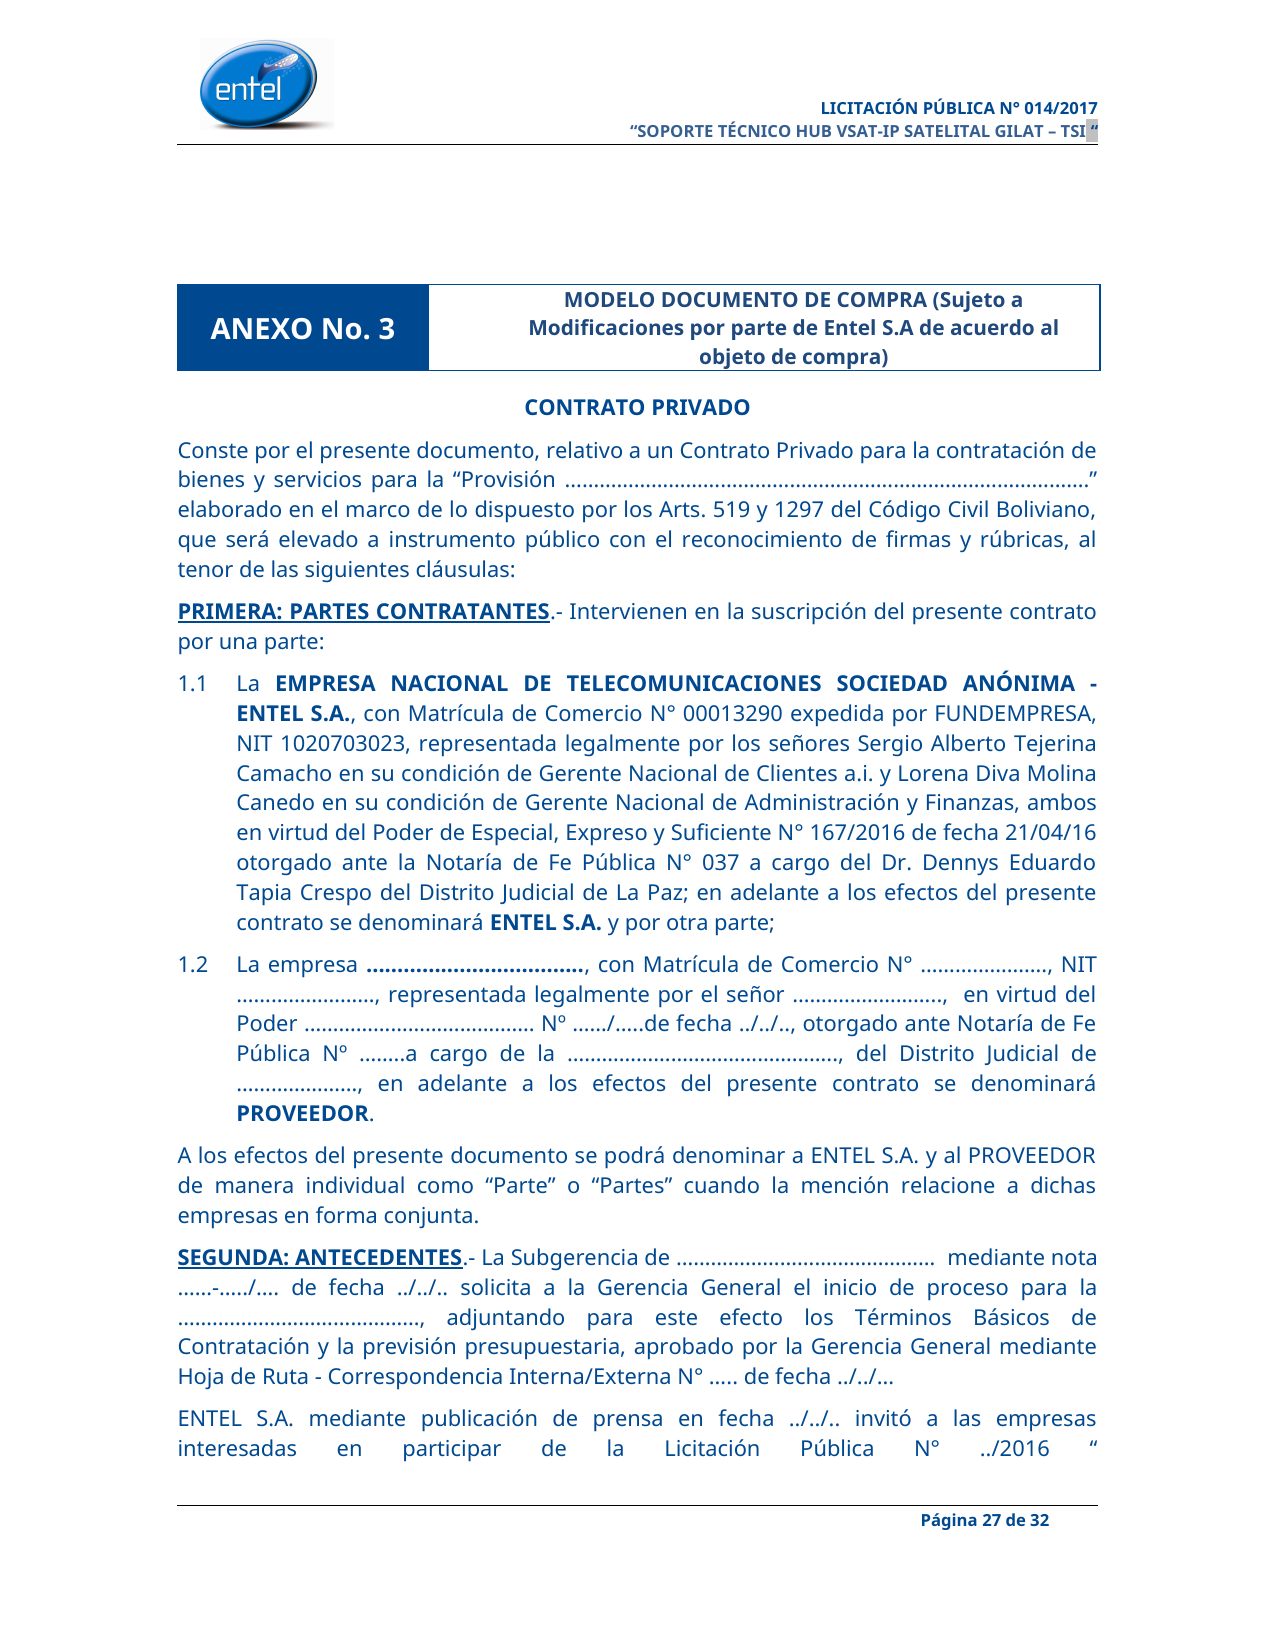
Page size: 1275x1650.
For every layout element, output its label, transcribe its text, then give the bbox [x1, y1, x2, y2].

text SEGUNDA: ANTECEDENTES.- La Subgerencia de ……………………………………… mediante nota ……-…../…. de fecha ../../.. solicita a la Gerencia General el inicio de proceso para la ……………………………………, adjuntando para este efecto los Términos Básicos de Contratación y la previsión presupuestaria, aprobado por la Gerencia General mediante Hoja de Ruta - Correspondencia Interna/Externa N° ….. de fecha ../../... [177, 1242, 1098, 1391]
list La empresa …………………………….., con Matrícula de Comercio N° …………………., NIT ……………………, representada legalmente por el señor …………………….., en virtud del Poder …………………………………. Nº ……/…..de fecha ../../.., otorgado ante Notaría de Fe Pública Nº ……..a cargo de la ……………………………………….., del Distrito Judicial de …………………, en adelante a los efectos del presente contrato se denominará PROVEEDOR. [177, 949, 1098, 1127]
table_header MODELO DOCUMENTO DE COMPRA (Sujeto a Modificaciones por parte de Entel S.A de acuerdo al objeto de compra) [429, 285, 1099, 370]
text PRIMERA: PARTES CONTRATANTES.- Intervienen en la suscripción del presente contrato por una parte: [177, 596, 1098, 656]
text Conste por el presente documento, relativo a un Contrato Privado para la contratación de bienes y servicios para la “Provisión ……………………………………………………………………………….” elaborado en el marco de lo dispuesto por los Arts. 519 y 1297 del Código Civil Boliviano, que será elevado a instrumento público con el reconocimiento de firmas y rúbricas, al tenor de las siguientes cláusulas: [177, 434, 1098, 583]
text A los efectos del presente documento se podrá denominar a ENTEL S.A. y al PROVEEDOR de manera individual como “Parte” o “Partes” cuando la mención relacione a dichas empresas en forma conjunta. [177, 1140, 1098, 1229]
list La EMPRESA NACIONAL DE TELECOMUNICACIONES SOCIEDAD ANÓNIMA - ENTEL S.A., con Matrícula de Comercio N° 00013290 expedida por FUNDEMPRESA, NIT 1020703023, representada legalmente por los señores Sergio Alberto Tejerina Camacho en su condición de Gerente Nacional de Clientes a.i. y Lorena Diva Molina Canedo en su condición de Gerente Nacional de Administración y Finanzas, ambos en virtud del Poder de Especial, Expreso y Suficiente N° 167/2016 de fecha 21/04/16 otorgado ante la Notaría de Fe Pública N° 037 a cargo del Dr. Dennys Eduardo Tapia Crespo del Distrito Judicial de La Paz; en adelante a los efectos del presente contrato se denominará ENTEL S.A. y por otra parte; [177, 668, 1098, 936]
text CONTRATO PRIVADO [177, 392, 1098, 422]
table_header ANEXO No. 3 [178, 285, 428, 370]
picture [199, 38, 335, 130]
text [177, 1403, 1098, 1463]
